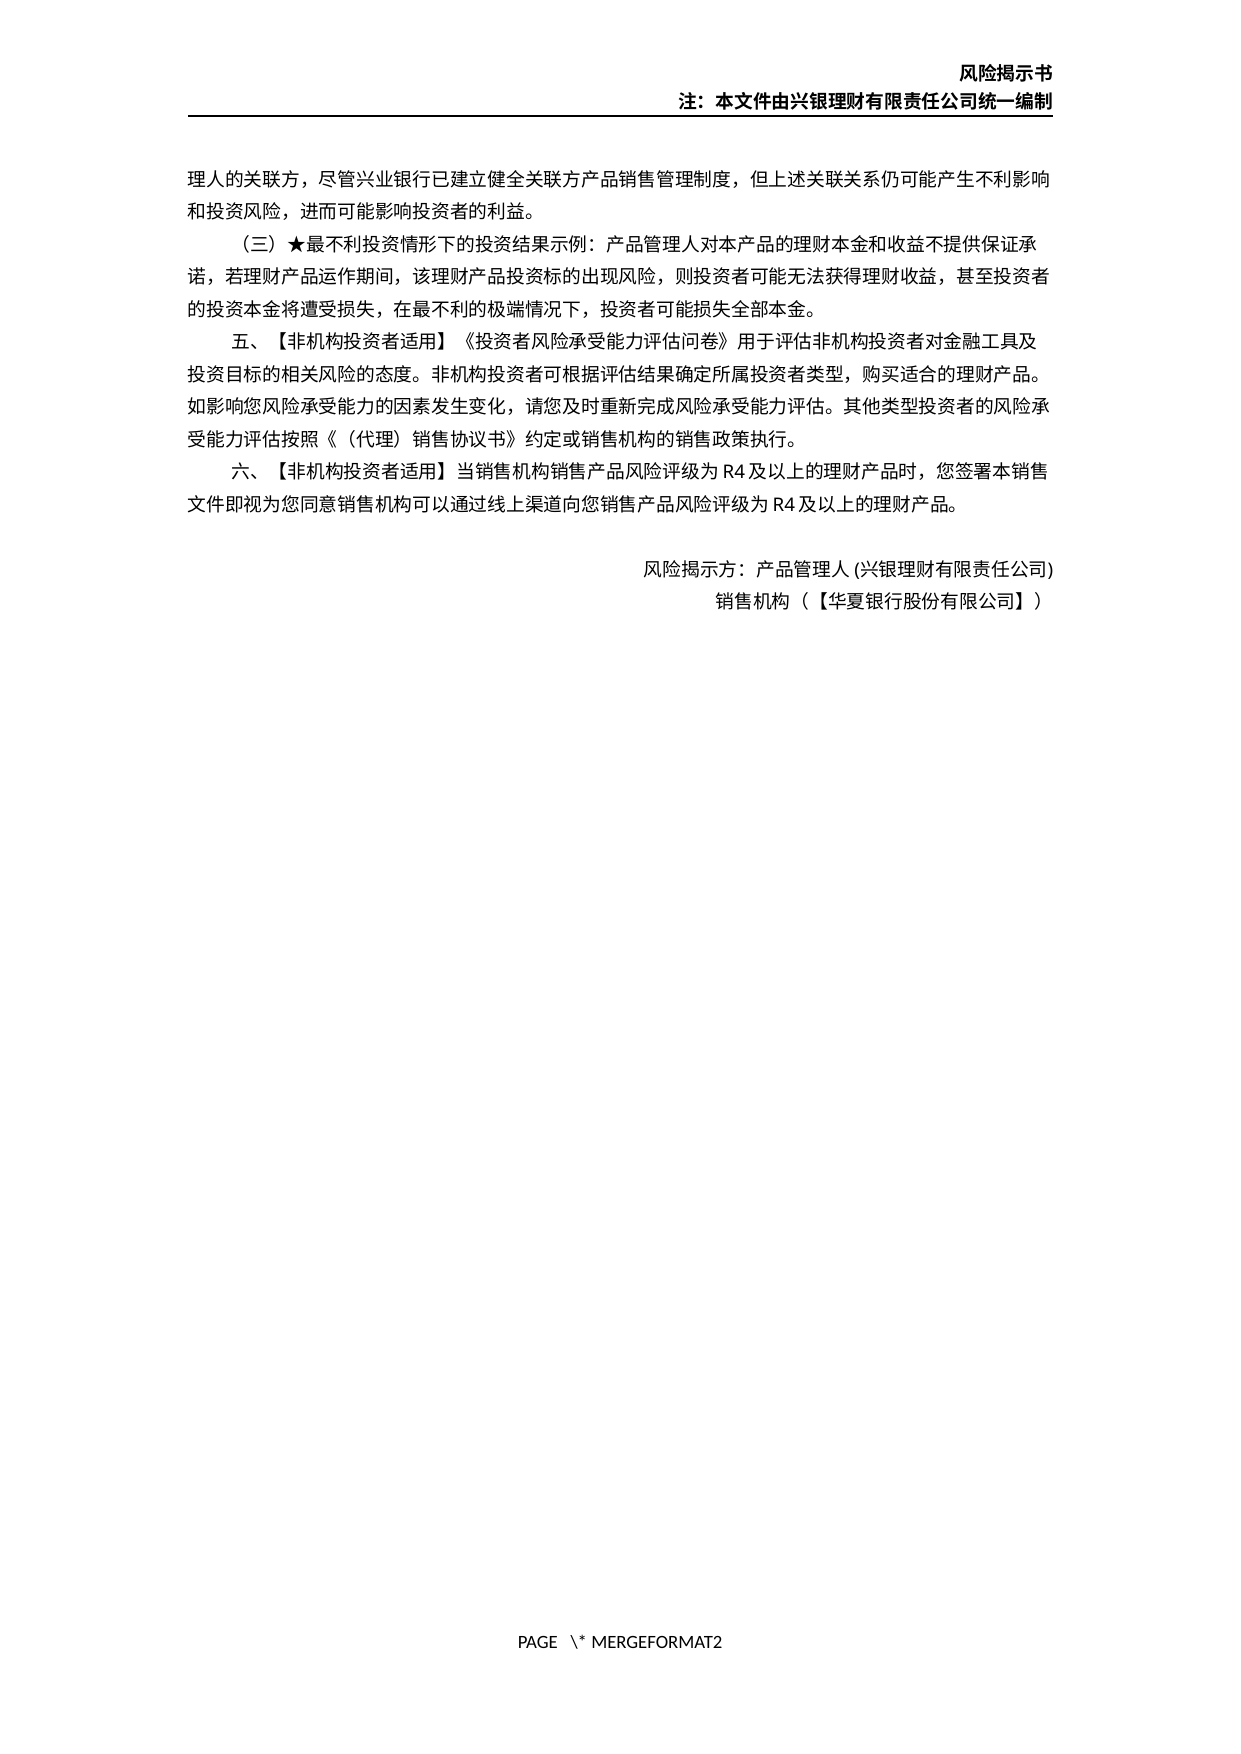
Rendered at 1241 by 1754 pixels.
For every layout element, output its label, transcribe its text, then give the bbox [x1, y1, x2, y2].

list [187, 162, 1053, 227]
text 五、【非机构投资者适用】《投资者风险承受能力评估问卷》用于评估非机构投资者对金融工具及投资目标的相关风险的态度。非机构投资者可根据评估结果确定所属投资者类型，购买适合的理财产品。如影响您风险承受能力的因素发生变化，请您及时重新完成风险承受能力评估。其他类型投资者的风险承受能力评估按照《（代理）销售协议书》约定或销售机构的销售政策执行。 [187, 324, 1053, 454]
text 销售机构（【华夏银行股份有限公司】） [244, 584, 1053, 617]
text （三）★最不利投资情形下的投资结果示例：产品管理人对本产品的理财本金和收益不提供保证承诺，若理财产品运作期间，该理财产品投资标的出现风险，则投资者可能无法获得理财收益，甚至投资者的投资本金将遭受损失，在最不利的极端情况下，投资者可能损失全部本金。 [187, 227, 1053, 324]
text 六、【非机构投资者适用】当销售机构销售产品风险评级为R4及以上的理财产品时，您签署本销售文件即视为您同意销售机构可以通过线上渠道向您销售产品风险评级为R4及以上的理财产品。 [187, 454, 1053, 519]
text 风险揭示方：产品管理人 (兴银理财有限责任公司) [244, 552, 1053, 584]
